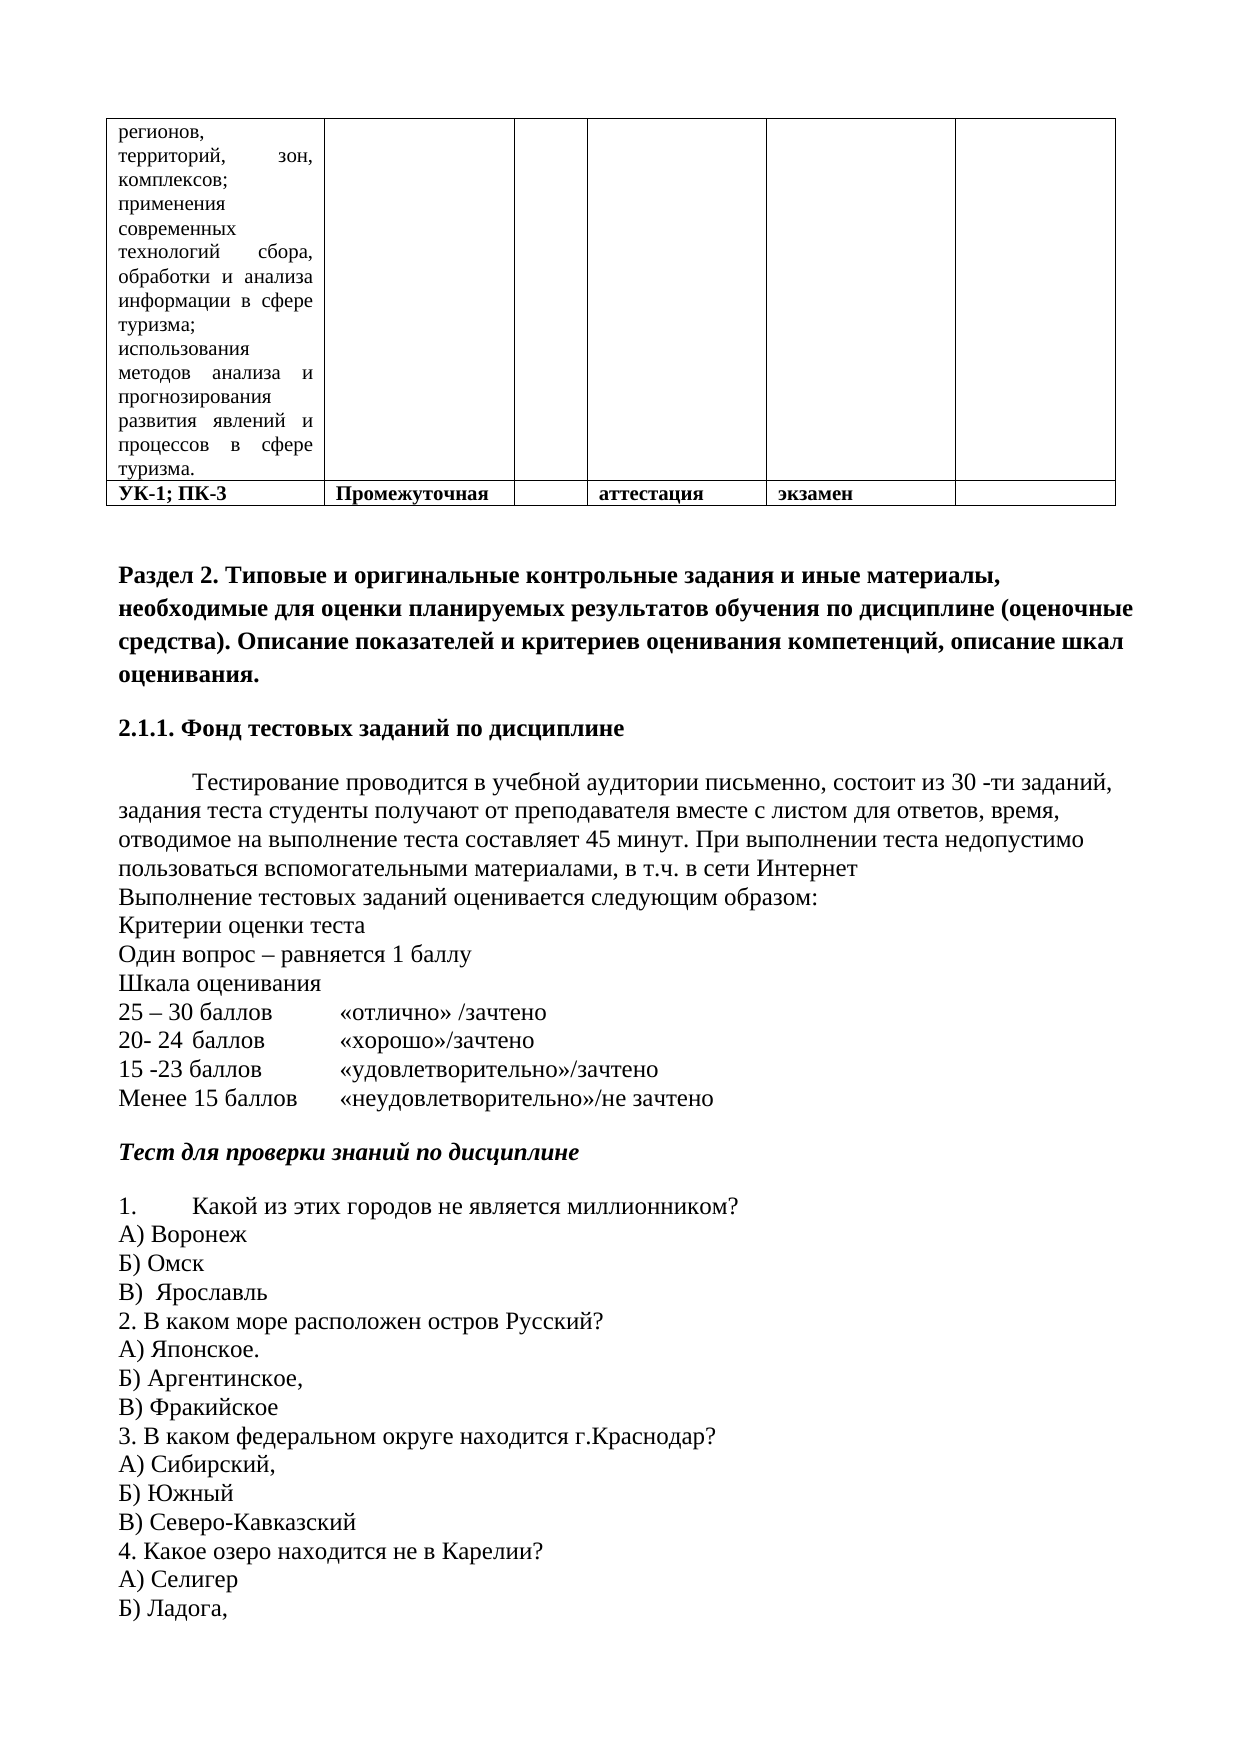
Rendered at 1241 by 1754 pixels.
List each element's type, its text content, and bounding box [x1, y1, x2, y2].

table_cell [515, 481, 587, 505]
table_cell УК-1; ПК-3 [107, 481, 324, 505]
text Один вопрос – равняется 1 баллу [118, 939, 1152, 968]
text В) Фракийское [118, 1392, 1152, 1421]
table_cell [767, 119, 955, 480]
table_cell экзамен [767, 481, 955, 505]
text Шкала оценивания [118, 968, 1152, 997]
table_cell Промежуточная [325, 481, 514, 505]
table_cell [588, 119, 766, 480]
text Б) Омск [118, 1248, 1152, 1277]
text 2. В каком море расположен остров Русский? [118, 1306, 1152, 1334]
text Б) Южный [118, 1478, 1152, 1507]
text Выполнение тестовых заданий оценивается следующим образом: [118, 882, 1152, 911]
text В) Северо-Кавказский [118, 1507, 1152, 1536]
text А) Японское. [118, 1334, 1152, 1363]
text Менее 15 баллов «неудовлетворительно»/не зачтено [44, 1083, 1152, 1112]
table_cell [956, 119, 1115, 480]
text А) Воронеж [118, 1219, 1152, 1248]
text Б) Аргентинское, [118, 1363, 1152, 1392]
text 2.1.1. Фонд тестовых заданий по дисциплине [44, 713, 1152, 742]
text Критерии оценки теста [118, 911, 1152, 939]
text Тест для проверки знаний по дисциплине [44, 1137, 1152, 1166]
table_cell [107, 119, 324, 480]
text А) Сибирский, [118, 1449, 1152, 1478]
text Б) Ладога, [118, 1593, 1152, 1622]
table_cell [515, 119, 587, 480]
text Раздел 2. Типовые и оригинальные контрольные задания и иные материалы, необходимые для оценки планируемых результатов обучения по дисциплине (оценочные средства). Описание показателей и критериев оценивания компетенций, описание шкал оценивания. [118, 560, 1152, 688]
table_cell [956, 481, 1115, 505]
text 20- 24 баллов «хорошо»/зачтено [118, 1026, 1152, 1054]
text 4. Какое озеро находится не в Карелии? [118, 1536, 1152, 1564]
table_cell [325, 119, 514, 480]
text Тестирование проводится в учебной аудитории письменно, состоит из 30 -ти заданий, задания теста студенты получают от преподавателя вместе с листом для ответов, время, отводимое на выполнение теста составляет 45 минут. При выполнении теста недопустимо пользоваться вспомогательными материалами, в т.ч. в сети Интернет [118, 767, 1152, 882]
text 25 – 30 баллов «отлично» /зачтено [118, 997, 1152, 1026]
text А) Селигер [118, 1564, 1152, 1593]
text 15 -23 баллов «удовлетворительно»/зачтено [118, 1054, 1152, 1083]
text 1. Какой из этих городов не является миллионником? [118, 1191, 1152, 1219]
text В) Ярославль [118, 1277, 1152, 1306]
text 3. В каком федеральном округе находится г.Краснодар? [118, 1421, 1152, 1449]
table_cell аттестация [588, 481, 766, 505]
